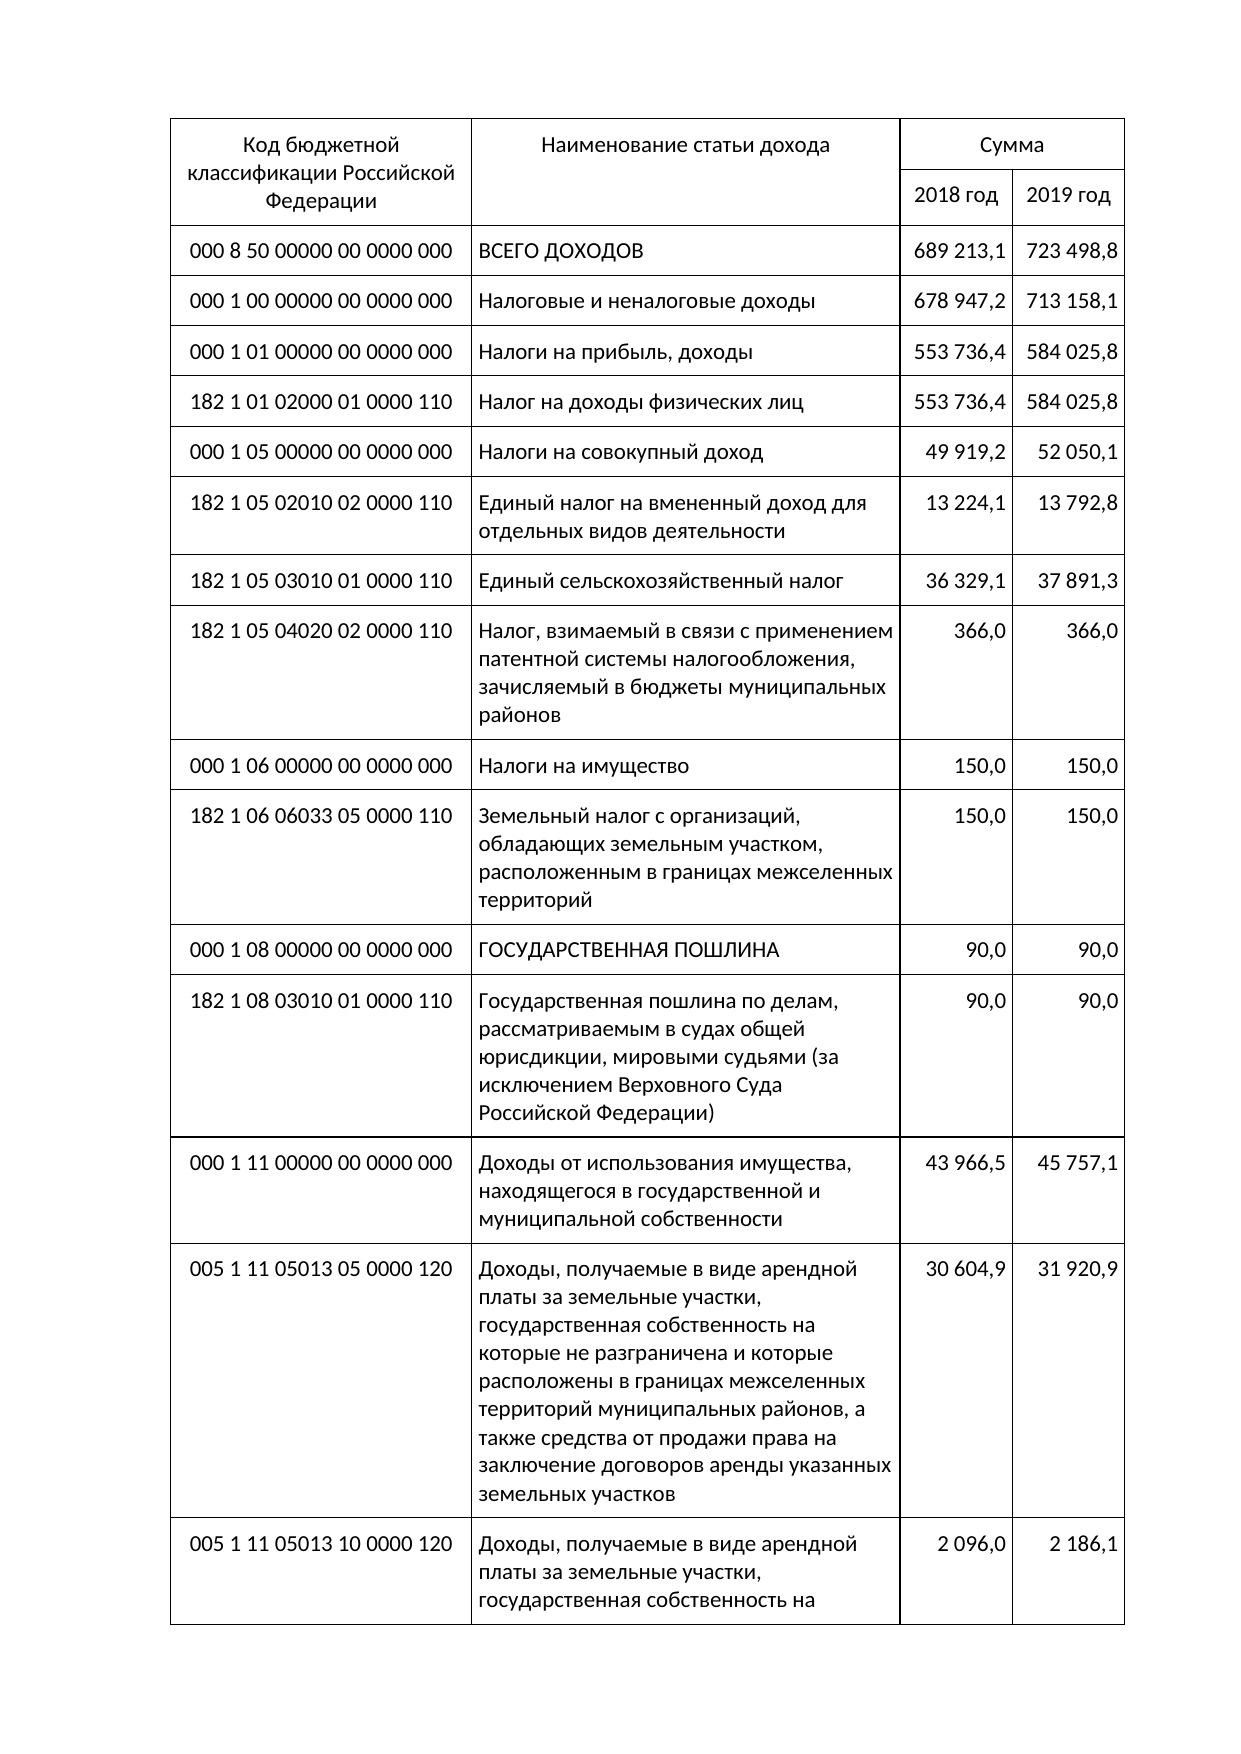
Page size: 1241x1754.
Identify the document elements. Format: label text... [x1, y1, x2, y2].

table_cell 000 1 05 00000 00 0000 000 [171, 427, 471, 476]
table_cell 52 050,1 [1013, 427, 1124, 476]
table_cell 366,0 [901, 606, 1012, 739]
table_cell 000 1 08 00000 00 0000 000 [171, 925, 471, 974]
table_cell ГОСУДАРСТВЕННАЯ ПОШЛИНА [472, 925, 899, 974]
table_cell 150,0 [901, 790, 1012, 924]
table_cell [472, 1518, 899, 1624]
table_cell 90,0 [1013, 925, 1124, 974]
table_cell 000 1 11 00000 00 0000 000 [171, 1138, 471, 1243]
table_cell 90,0 [901, 975, 1012, 1136]
table_cell 000 1 06 00000 00 0000 000 [171, 740, 471, 789]
table_cell ВСЕГО ДОХОДОВ [472, 226, 899, 275]
table_cell Единый налог на вмененный доход для отдельных видов деятельности [472, 477, 899, 554]
table_cell 000 8 50 00000 00 0000 000 [171, 226, 471, 275]
table_cell Налоги на имущество [472, 740, 899, 789]
table_cell Налог, взимаемый в связи с применением патентной системы налогообложения, зачисляемый в бюджеты муниципальных районов [472, 606, 899, 739]
table_cell 31 920,9 [1013, 1244, 1124, 1517]
table_cell 553 736,4 [901, 376, 1012, 426]
table_cell 000 1 00 00000 00 0000 000 [171, 276, 471, 325]
table_cell 678 947,2 [901, 276, 1012, 325]
table_cell 000 1 01 00000 00 0000 000 [171, 326, 471, 375]
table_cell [171, 1518, 471, 1624]
table_cell 150,0 [901, 740, 1012, 789]
table_cell Налоговые и неналоговые доходы [472, 276, 899, 325]
table_cell 45 757,1 [1013, 1138, 1124, 1243]
table_cell 584 025,8 [1013, 326, 1124, 375]
table_cell 2 096,0 [901, 1518, 1012, 1624]
table_cell 723 498,8 [1013, 226, 1124, 275]
table_cell 150,0 [1013, 790, 1124, 924]
table_cell 182 1 08 03010 01 0000 110 [171, 975, 471, 1136]
table_cell Доходы от использования имущества, находящегося в государственной и муниципальной собственности [472, 1138, 899, 1243]
table_cell 13 792,8 [1013, 477, 1124, 554]
table_cell Земельный налог с организаций, обладающих земельным участком, расположенным в границах межселенных территорий [472, 790, 899, 924]
table_header Сумма [901, 119, 1124, 168]
table_cell 713 158,1 [1013, 276, 1124, 325]
table_header Код бюджетной классификации Российской Федерации [171, 119, 471, 224]
table_cell 150,0 [1013, 740, 1124, 789]
table_cell 90,0 [1013, 975, 1124, 1136]
table_cell Единый сельскохозяйственный налог [472, 555, 899, 605]
table_cell 182 1 06 06033 05 0000 110 [171, 790, 471, 924]
table_cell 30 604,9 [901, 1244, 1012, 1517]
table_cell Налоги на совокупный доход [472, 427, 899, 476]
table_cell 2018 год [901, 170, 1012, 224]
table_cell Налоги на прибыль, доходы [472, 326, 899, 375]
table_cell 43 966,5 [901, 1138, 1012, 1243]
table_cell 182 1 01 02000 01 0000 110 [171, 376, 471, 426]
table_cell Государственная пошлина по делам, рассматриваемым в судах общей юрисдикции, мировыми судьями (за исключением Верховного Суда Российской Федерации) [472, 975, 899, 1136]
table_cell 182 1 05 04020 02 0000 110 [171, 606, 471, 739]
table_cell Налог на доходы физических лиц [472, 376, 899, 426]
table_cell 36 329,1 [901, 555, 1012, 605]
table_cell 13 224,1 [901, 477, 1012, 554]
table_cell 182 1 05 03010 01 0000 110 [171, 555, 471, 605]
table_cell 689 213,1 [901, 226, 1012, 275]
table_cell 005 1 11 05013 05 0000 120 [171, 1244, 471, 1517]
table_cell 366,0 [1013, 606, 1124, 739]
table_cell 37 891,3 [1013, 555, 1124, 605]
table_cell Доходы, получаемые в виде арендной платы за земельные участки, государственная собственность на которые не разграничена и которые расположены в границах межселенных территорий муниципальных районов, а также средства от продажи права на заключение договоров аренды указанных земельных участков [472, 1244, 899, 1517]
table_header Наименование статьи дохода [472, 119, 899, 224]
table_cell 182 1 05 02010 02 0000 110 [171, 477, 471, 554]
table_cell 90,0 [901, 925, 1012, 974]
table_cell 2 186,1 [1013, 1518, 1124, 1624]
table_cell 49 919,2 [901, 427, 1012, 476]
table_cell 553 736,4 [901, 326, 1012, 375]
table_cell 2019 год [1013, 170, 1124, 224]
table_cell 584 025,8 [1013, 376, 1124, 426]
